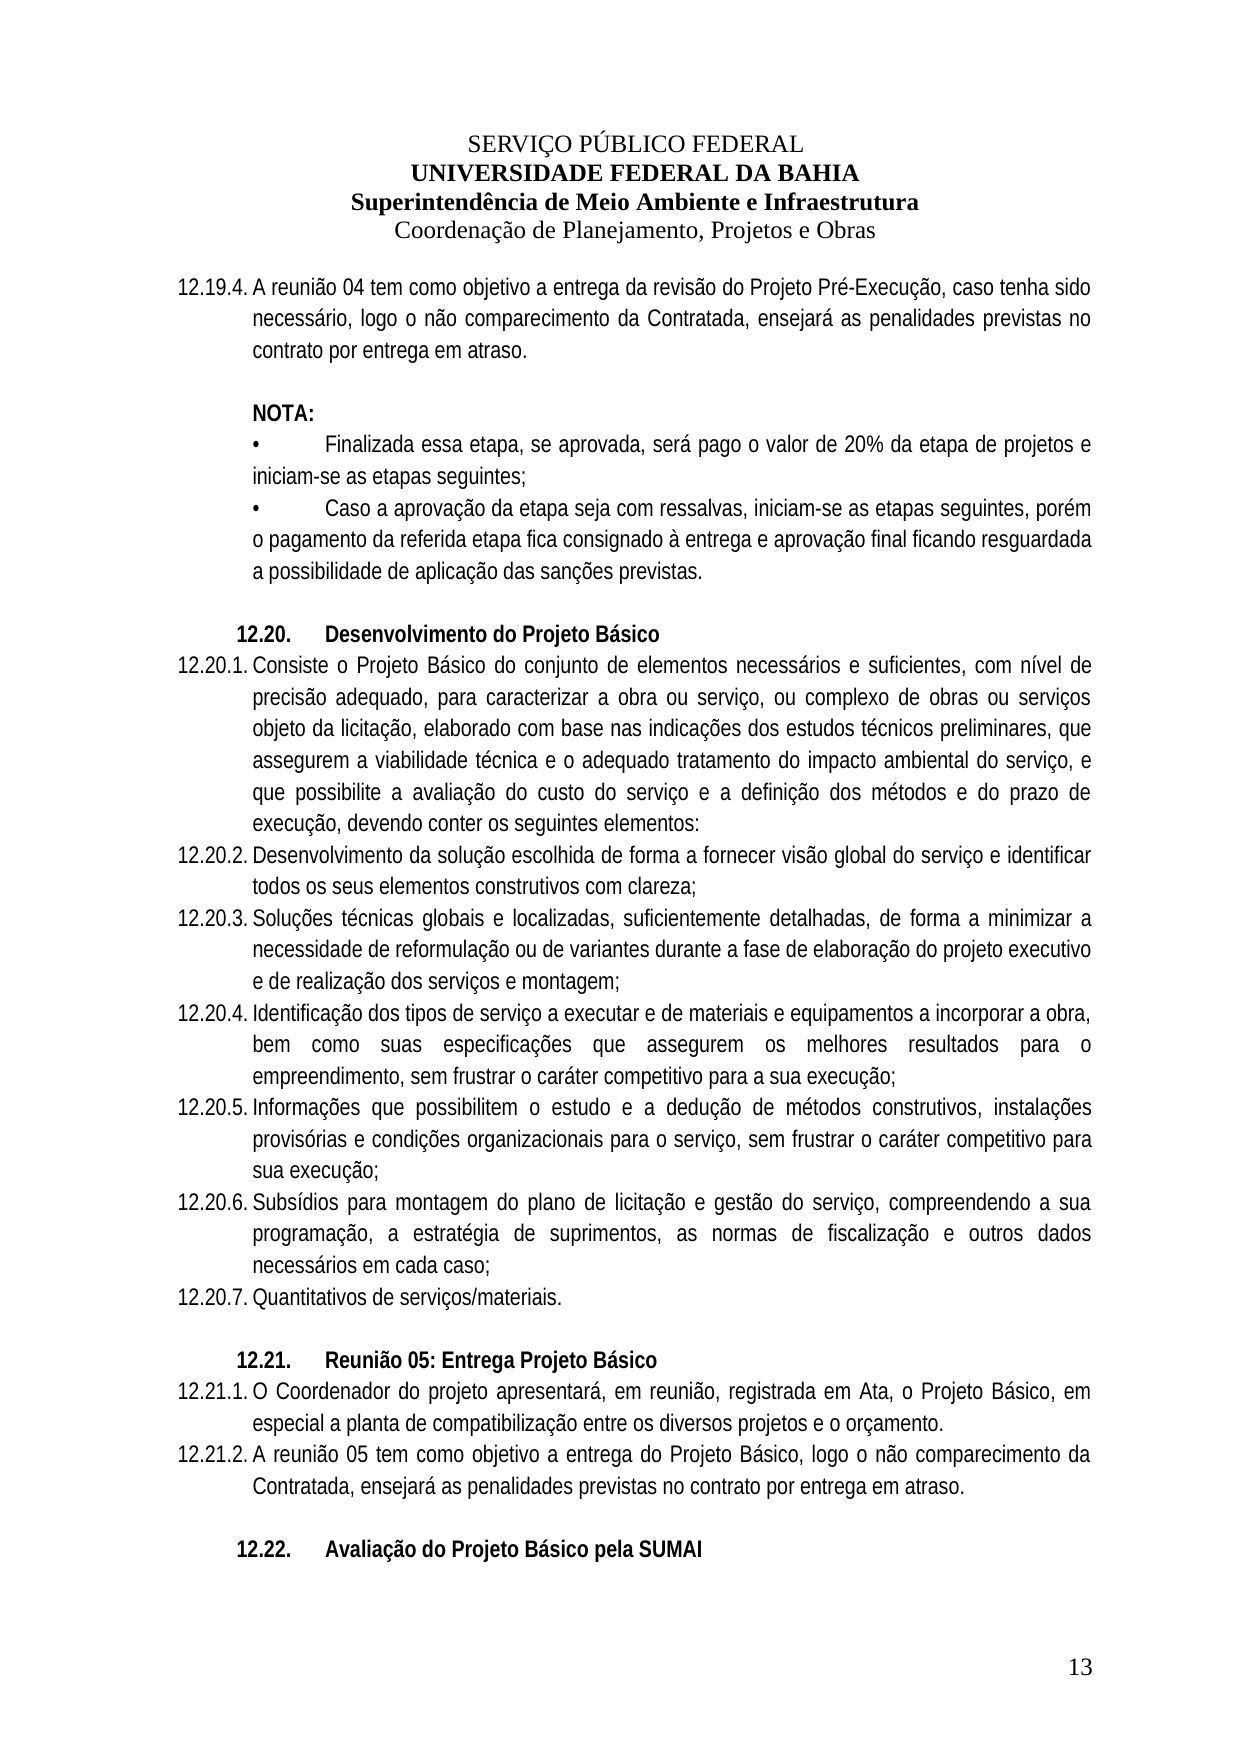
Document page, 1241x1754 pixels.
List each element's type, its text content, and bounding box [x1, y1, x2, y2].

list Consiste o Projeto Básico do conjunto de elementos necessários e suficientes, com nível de precisão adequado, para caracterizar a obra ou serviço, ou complexo de obras ou serviços objeto da licitação, elaborado com base nas indicações dos estudos técnicos preliminares, que assegurem a viabilidade técnica e o adequado tratamento do impacto ambiental do serviço, e que possibilite a avaliação do custo do serviço e a definição dos métodos e do prazo de execução, devendo conter os seguintes elementos: [177, 651, 1093, 837]
list Soluções técnicas globais e localizadas, suficientemente detalhadas, de forma a minimizar a necessidade de reformulação ou de variantes durante a fase de elaboração do projeto executivo e de realização dos serviços e montagem; [177, 904, 1093, 994]
list O Coordenador do projeto apresentará, em reunião, registrada em Ata, o Projeto Básico, em especial a planta de compatibilização entre os diversos projetos e o orçamento. [177, 1377, 1093, 1436]
list Avaliação do Projeto Básico pela SUMAI [236, 1535, 1093, 1563]
list A reunião 05 tem como objetivo a entrega do Projeto Básico, logo o não comparecimento da Contratada, ensejará as penalidades previstas no contrato por entrega em atraso. [177, 1440, 1093, 1499]
list A reunião 04 tem como objetivo a entrega da revisão do Projeto Pré-Execução, caso tenha sido necessário, logo o não comparecimento da Contratada, ensejará as penalidades previstas no contrato por entrega em atraso. [177, 273, 1093, 363]
list Desenvolvimento da solução escolhida de forma a fornecer visão global do serviço e identificar todos os seus elementos construtivos com clareza; [177, 841, 1093, 900]
list Reunião 05: Entrega Projeto Básico [236, 1346, 1093, 1373]
list Desenvolvimento do Projeto Básico [236, 620, 1093, 647]
list Quantitativos de serviços/materiais. [177, 1283, 1093, 1310]
list Subsídios para montagem do plano de licitação e gestão do serviço, compreendendo a sua programação, a estratégia de suprimentos, as normas de fiscalização e outros dados necessários em cada caso; [177, 1188, 1093, 1278]
text • Finalizada essa etapa, se aprovada, será pago o valor de 20% da etapa de projetos e iniciam-se as etapas seguintes; [252, 430, 1093, 489]
text NOTA: [252, 399, 1093, 426]
text • Caso a aprovação da etapa seja com ressalvas, iniciam-se as etapas seguintes, porém o pagamento da referida etapa fica consignado à entrega e aprovação final ficando resguardada a possibilidade de aplicação das sanções previstas. [252, 493, 1093, 584]
list Informações que possibilitem o estudo e a dedução de métodos construtivos, instalações provisórias e condições organizacionais para o serviço, sem frustrar o caráter competitivo para sua execução; [177, 1093, 1093, 1184]
list Identificação dos tipos de serviço a executar e de materiais e equipamentos a incorporar a obra, bem como suas especificações que assegurem os melhores resultados para o empreendimento, sem frustrar o caráter competitivo para a sua execução; [177, 998, 1093, 1089]
